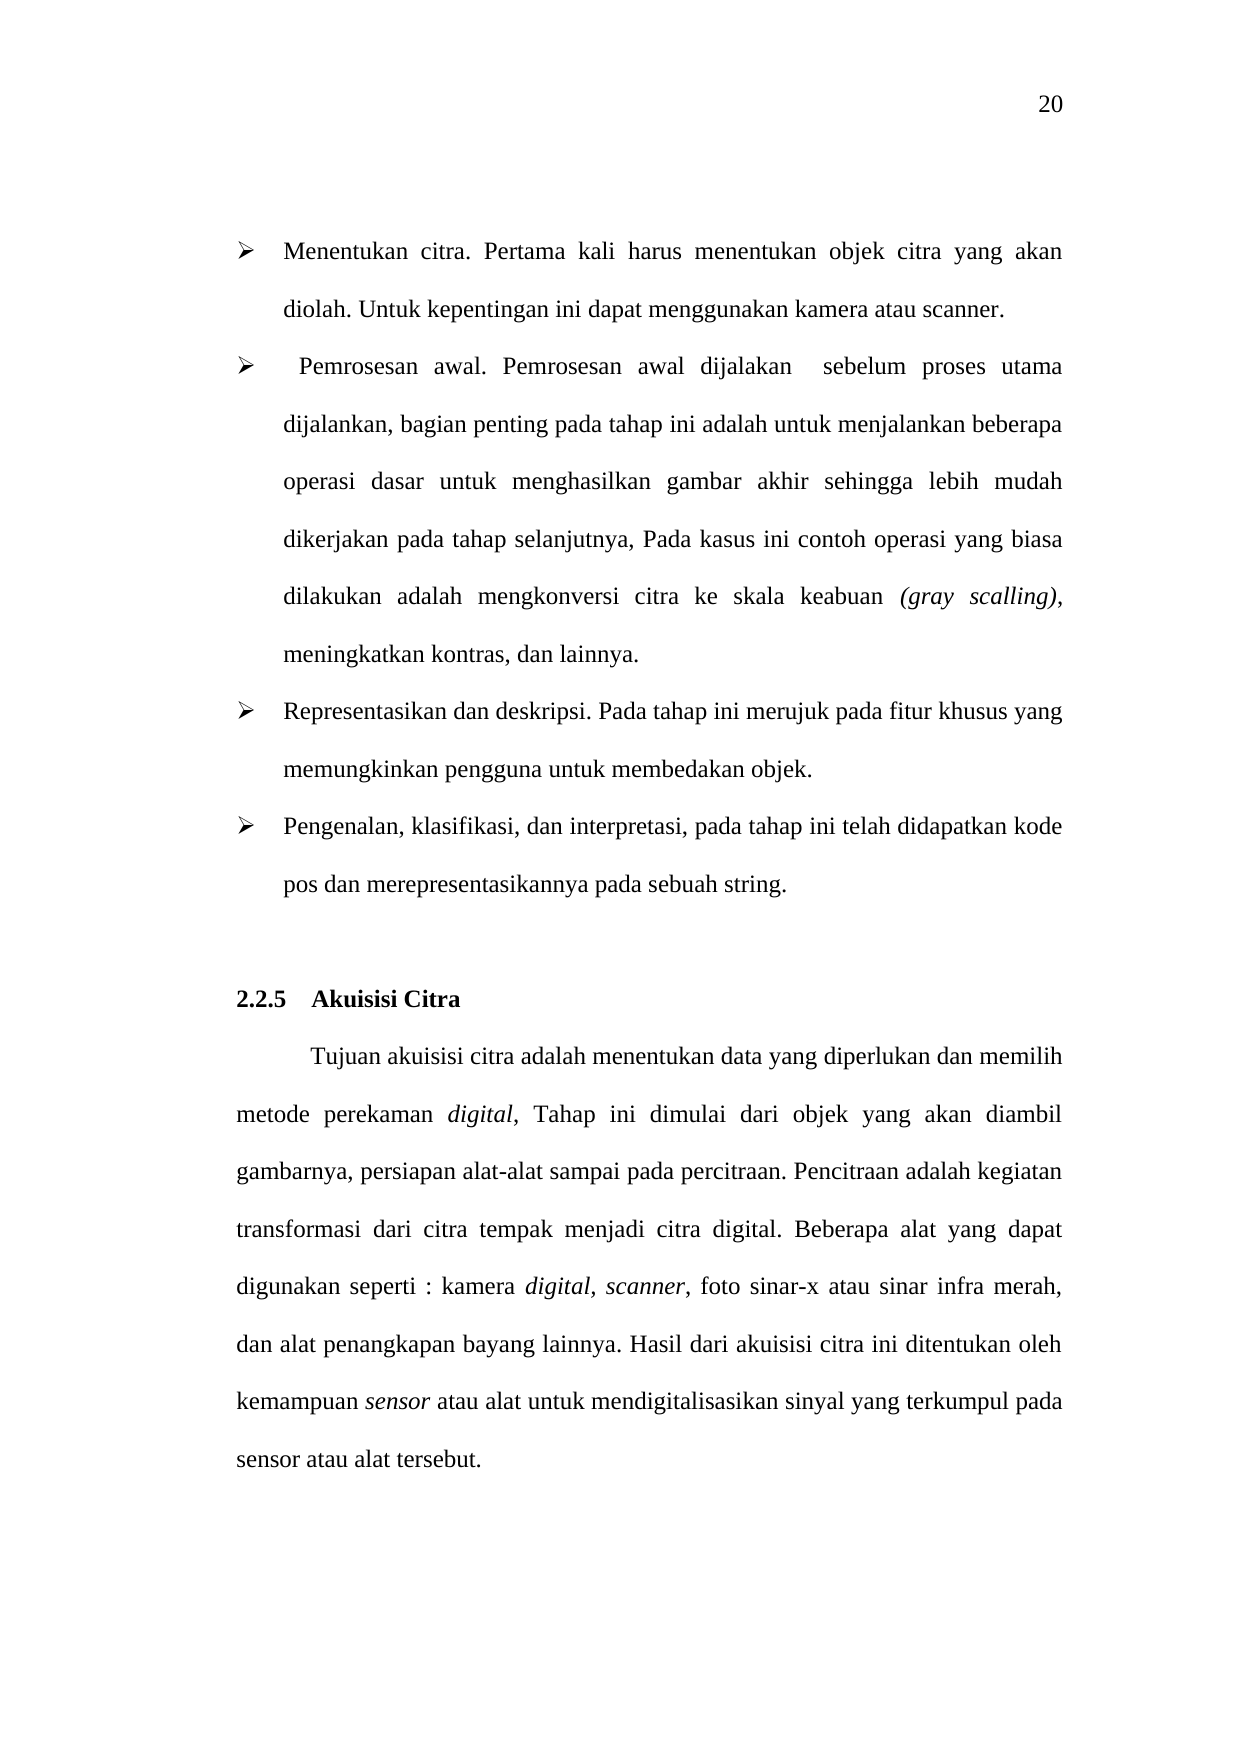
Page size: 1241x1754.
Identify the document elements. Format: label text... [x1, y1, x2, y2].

text Tujuan akuisisi citra adalah menentukan data yang diperlukan dan memilih metode perekaman digital, Tahap ini dimulai dari objek yang akan diambil gambarnya, persiapan alat-alat sampai pada percitraan. Pencitraan adalah kegiatan transformasi dari citra tempak menjadi citra digital. Beberapa alat yang dapat digunakan seperti : kamera digital, scanner, foto sinar-x atau sinar infra merah, dan alat penangkapan bayang lainnya. Hasil dari akuisisi citra ini ditentukan oleh kemampuan sensor atau alat untuk mendigitalisasikan sinyal yang terkumpul pada sensor atau alat tersebut. [236, 1041, 1063, 1472]
list Menentukan citra. Pertama kali harus menentukan objek citra yang akan diolah. Untuk kepentingan ini dapat menggunakan kamera atau scanner. [236, 236, 1063, 322]
list Representasikan dan deskripsi. Pada tahap ini merujuk pada fitur khusus yang memungkinkan pengguna untuk membedakan objek. [236, 696, 1063, 782]
list Pemrosesan awal. Pemrosesan awal dijalakan sebelum proses utama dijalankan, bagian penting pada tahap ini adalah untuk menjalankan beberapa operasi dasar untuk menghasilkan gambar akhir sehingga lebih mudah dikerjakan pada tahap selanjutnya, Pada kasus ini contoh operasi yang biasa dilakukan adalah mengkonversi citra ke skala keabuan (gray scalling), meningkatkan kontras, dan lainnya. [236, 351, 1063, 667]
list Pengenalan, klasifikasi, dan interpretasi, pada tahap ini telah didapatkan kode pos dan merepresentasikannya pada sebuah string. [236, 811, 1063, 897]
list Akuisisi Citra [236, 984, 1063, 1012]
